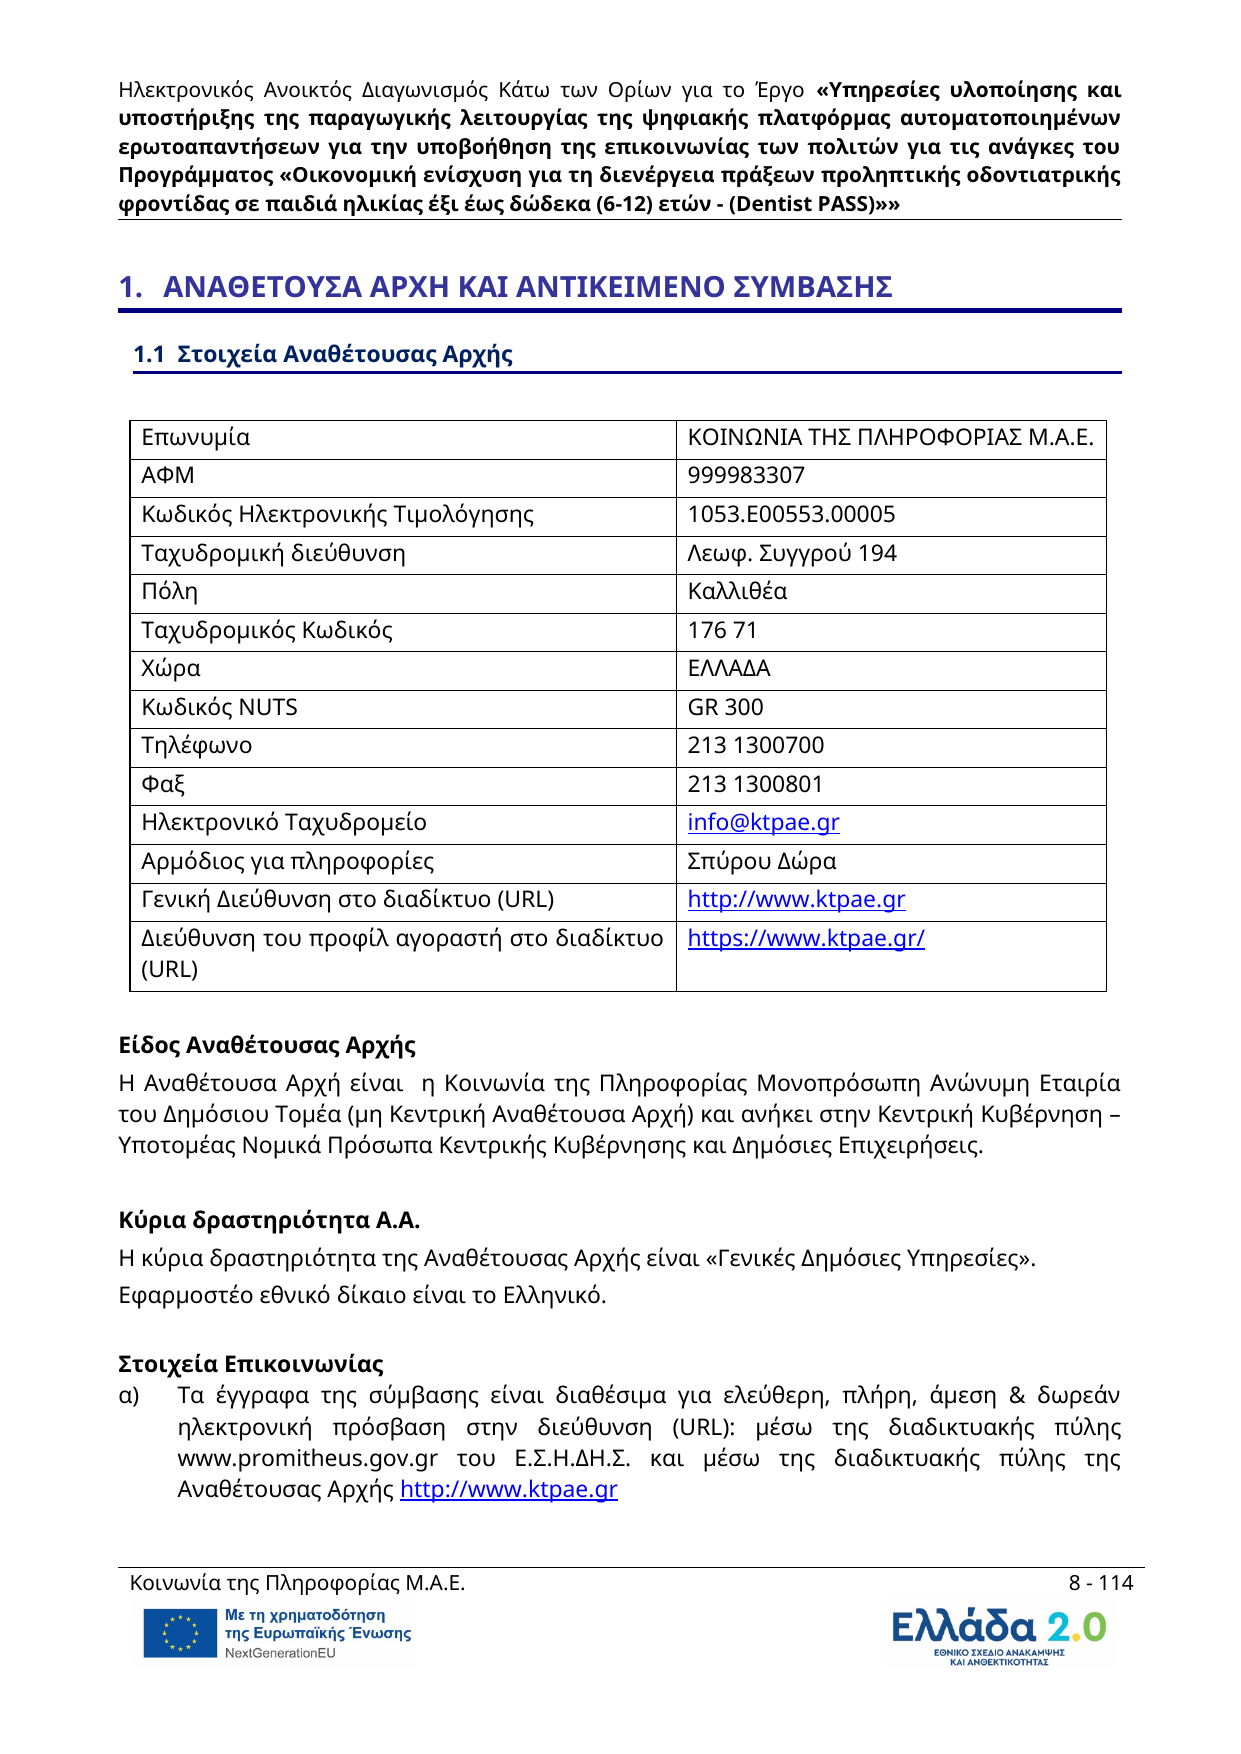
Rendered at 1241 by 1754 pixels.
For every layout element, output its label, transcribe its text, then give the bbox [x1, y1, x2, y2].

table_cell 213 1300801 [677, 768, 1106, 805]
table_cell GR 300 [677, 691, 1106, 728]
table_cell 213 1300700 [677, 729, 1106, 767]
table_cell Αρμόδιος για πληροφορίες [131, 845, 676, 882]
table_header Επωνυμία [131, 421, 676, 458]
table_cell Ηλεκτρονικό Ταχυδρομείο [131, 806, 676, 844]
text Η Αναθέτουσα Αρχή είναι η Κοινωνία της Πληροφορίας Μονοπρόσωπη Ανώνυμη Εταιρία του Δημόσιου Τομέα (μη Κεντρική Αναθέτουσα Αρχή) και ανήκει στην Κεντρική Κυβέρνηση – Υποτομέας Νομικά Πρόσωπα Κεντρικής Κυβέρνησης και Δημόσιες Επιχειρήσεις. [118, 1067, 1122, 1161]
table_cell info@ktpae.gr [677, 806, 1106, 844]
table_cell ΕΛΛΑΔΑ [677, 652, 1106, 690]
text Εφαρμοστέο εθνικό δίκαιο είναι το Ελληνικό. [118, 1279, 1122, 1311]
table_cell Ταχυδρομικός Κωδικός [131, 614, 676, 651]
text Η κύρια δραστηριότητα της Αναθέτουσας Αρχής είναι «Γενικές Δημόσιες Υπηρεσίες». [118, 1242, 1122, 1273]
table_header ΚΟΙΝΩΝΙΑ ΤΗΣ ΠΛΗΡΟΦΟΡΙΑΣ Μ.Α.Ε. [677, 421, 1106, 458]
table_cell http://www.ktpae.gr [677, 884, 1106, 921]
table_cell https://www.ktpae.gr/ [677, 922, 1106, 991]
table_cell Πόλη [131, 575, 676, 613]
text Κύρια δραστηριότητα Α.Α. [118, 1204, 1122, 1236]
table_cell Λεωφ. Συγγρού 194 [677, 537, 1106, 574]
text α) Τα έγγραφα της σύμβασης είναι διαθέσιμα για ελεύθερη, πλήρη, άμεση & δωρεάν ηλεκτρονική πρόσβαση στην διεύθυνση (URL): μέσω της διαδικτυακής πύλης www.promitheus.gov.gr του Ε.Σ.Η.ΔΗ.Σ. και μέσω της διαδικτυακής πύλης της Αναθέτουσας Αρχής http://www.ktpae.gr [118, 1379, 1122, 1504]
table_cell Καλλιθέα [677, 575, 1106, 613]
table_cell Σπύρου Δώρα [677, 845, 1106, 882]
table_cell Φαξ [131, 768, 676, 805]
table_cell 1053.E00553.00005 [677, 498, 1106, 536]
table_cell Τηλέφωνο [131, 729, 676, 767]
table_cell Ταχυδρομική διεύθυνση [131, 537, 676, 574]
table_cell ΑΦΜ [131, 460, 676, 497]
subtitle ΑΝΑΘΕΤΟΥΣΑ ΑΡΧΗ ΚΑΙ ΑΝΤΙΚΕΙΜΕΝΟ ΣΥΜΒΑΣΗΣ [118, 266, 1122, 308]
subtitle Στοιχεία Αναθέτουσας Αρχής [133, 338, 1122, 371]
table_cell Διεύθυνση του προφίλ αγοραστή στο διαδίκτυο (URL) [131, 922, 676, 991]
table_cell 176 71 [677, 614, 1106, 651]
text Στοιχεία Επικοινωνίας [118, 1348, 1122, 1379]
table_cell Κωδικός Ηλεκτρονικής Τιμολόγησης [131, 498, 676, 536]
table_cell Κωδικός ΝUTS [131, 691, 676, 728]
text Είδος Αναθέτουσας Αρχής [118, 1029, 1122, 1061]
table_cell 999983307 [677, 460, 1106, 497]
table_cell Γενική Διεύθυνση στο διαδίκτυο (URL) [131, 884, 676, 921]
table_cell Χώρα [131, 652, 676, 690]
